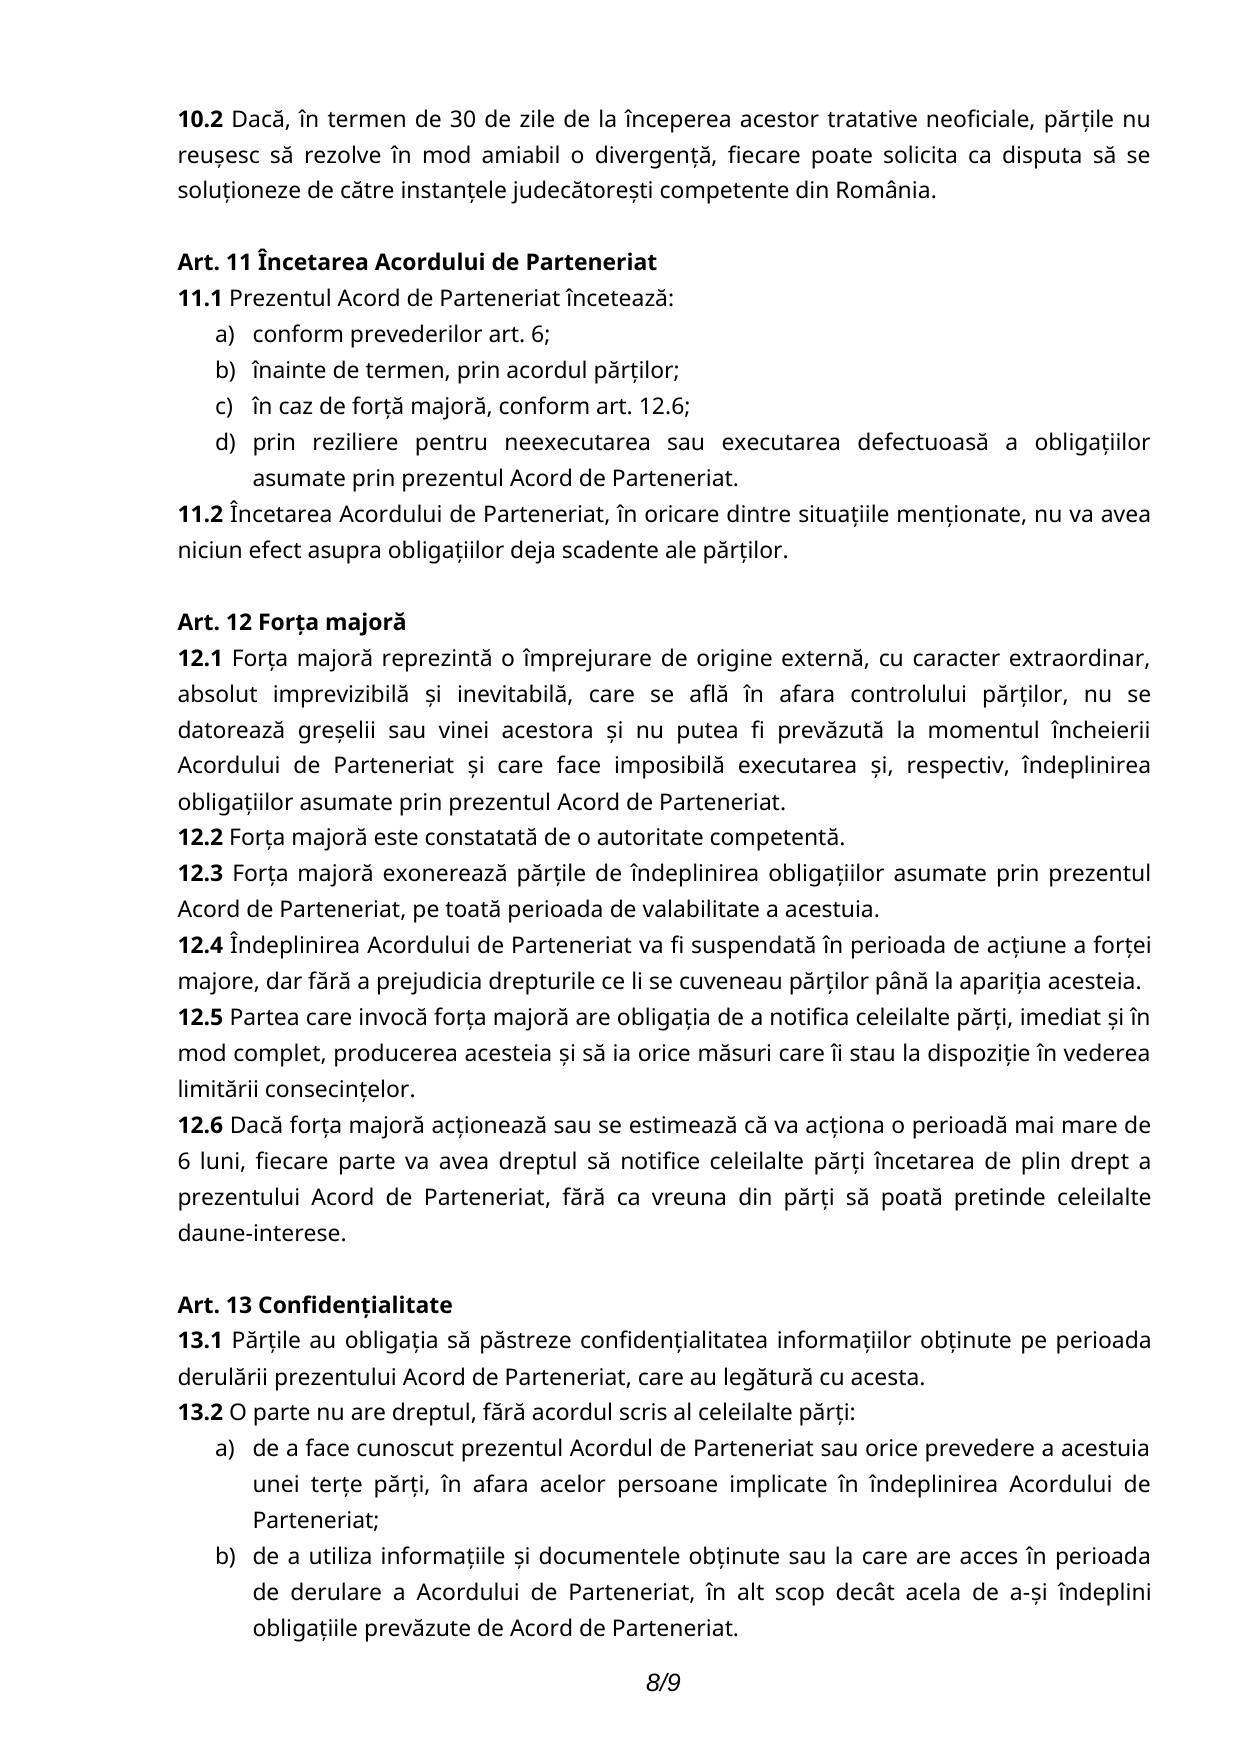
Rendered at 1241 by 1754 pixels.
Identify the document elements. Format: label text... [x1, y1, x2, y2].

text 13.1 Părţile au obligaţia să păstreze confidenţialitatea informaţiilor obţinute pe perioada derulării prezentului Acord de Parteneriat, care au legătură cu acesta. [177, 1324, 1152, 1392]
list de a face cunoscut prezentul Acordul de Parteneriat sau orice prevedere a acestuia unei terţe părţi, în afara acelor persoane implicate în îndeplinirea Acordului de Parteneriat; [215, 1432, 1152, 1535]
text 13.2 O parte nu are dreptul, fără acordul scris al celeilalte părţi: [177, 1396, 1152, 1428]
list prin reziliere pentru neexecutarea sau executarea defectuoasă a obligațiilor asumate prin prezentul Acord de Parteneriat. [215, 426, 1152, 493]
text 10.2 Dacă, în termen de 30 de zile de la începerea acestor tratative neoficiale, părţile nu reuşesc să rezolve în mod amiabil o divergenţă, fiecare poate solicita ca disputa să se soluţioneze de către instanţele judecătoreşti competente din România. [177, 103, 1152, 206]
text 11.1 Prezentul Acord de Parteneriat încetează: [177, 282, 1152, 313]
list conform prevederilor art. 6; [215, 318, 1152, 349]
text 12.5 Partea care invocă forţa majoră are obligaţia de a notifica celeilalte părţi, imediat şi în mod complet, producerea acesteia şi să ia orice măsuri care îi stau la dispoziţie în vederea limitării consecinţelor. [177, 1001, 1152, 1104]
list Art. 13 Confidenţialitate [177, 1288, 1152, 1320]
text 12.6 Dacă forţa majoră acţionează sau se estimează că va acţiona o perioadă mai mare de 6 luni, fiecare parte va avea dreptul să notifice celeilalte părţi încetarea de plin drept a prezentului Acord de Parteneriat, fără ca vreuna din părţi să poată pretinde celeilalte daune-interese. [177, 1109, 1152, 1248]
text 12.1 Forţa majoră reprezintă o împrejurare de origine externă, cu caracter extraordinar, absolut imprevizibilă şi inevitabilă, care se află în afara controlului părţilor, nu se datorează greşelii sau vinei acestora şi nu putea fi prevăzută la momentul încheierii Acordului de Parteneriat şi care face imposibilă executarea şi, respectiv, îndeplinirea obligaţiilor asumate prin prezentul Acord de Parteneriat. [177, 642, 1152, 817]
list de a utiliza informaţiile şi documentele obţinute sau la care are acces în perioada de derulare a Acordului de Parteneriat, în alt scop decât acela de a-şi îndeplini obligaţiile prevăzute de Acord de Parteneriat. [215, 1540, 1152, 1643]
text 12.2 Forţa majoră este constatată de o autoritate competentă. [177, 821, 1152, 853]
list Art. 12 Forţa majoră [177, 606, 1152, 637]
list în caz de forță majoră, conform art. 12.6; [215, 390, 1152, 421]
list înainte de termen, prin acordul părţilor; [215, 354, 1152, 385]
list Art. 11 Încetarea Acordului de Parteneriat [177, 246, 1152, 278]
text 12.4 Îndeplinirea Acordului de Parteneriat va fi suspendată în perioada de acţiune a forţei majore, dar fără a prejudicia drepturile ce li se cuveneau părţilor până la apariţia acesteia. [177, 929, 1152, 996]
text 11.2 Încetarea Acordului de Parteneriat, în oricare dintre situaţiile menționate, nu va avea niciun efect asupra obligaţiilor deja scadente ale părţilor. [177, 498, 1152, 565]
text 12.3 Forţa majoră exonerează părţile de îndeplinirea obligaţiilor asumate prin prezentul Acord de Parteneriat, pe toată perioada de valabilitate a acestuia. [177, 857, 1152, 924]
